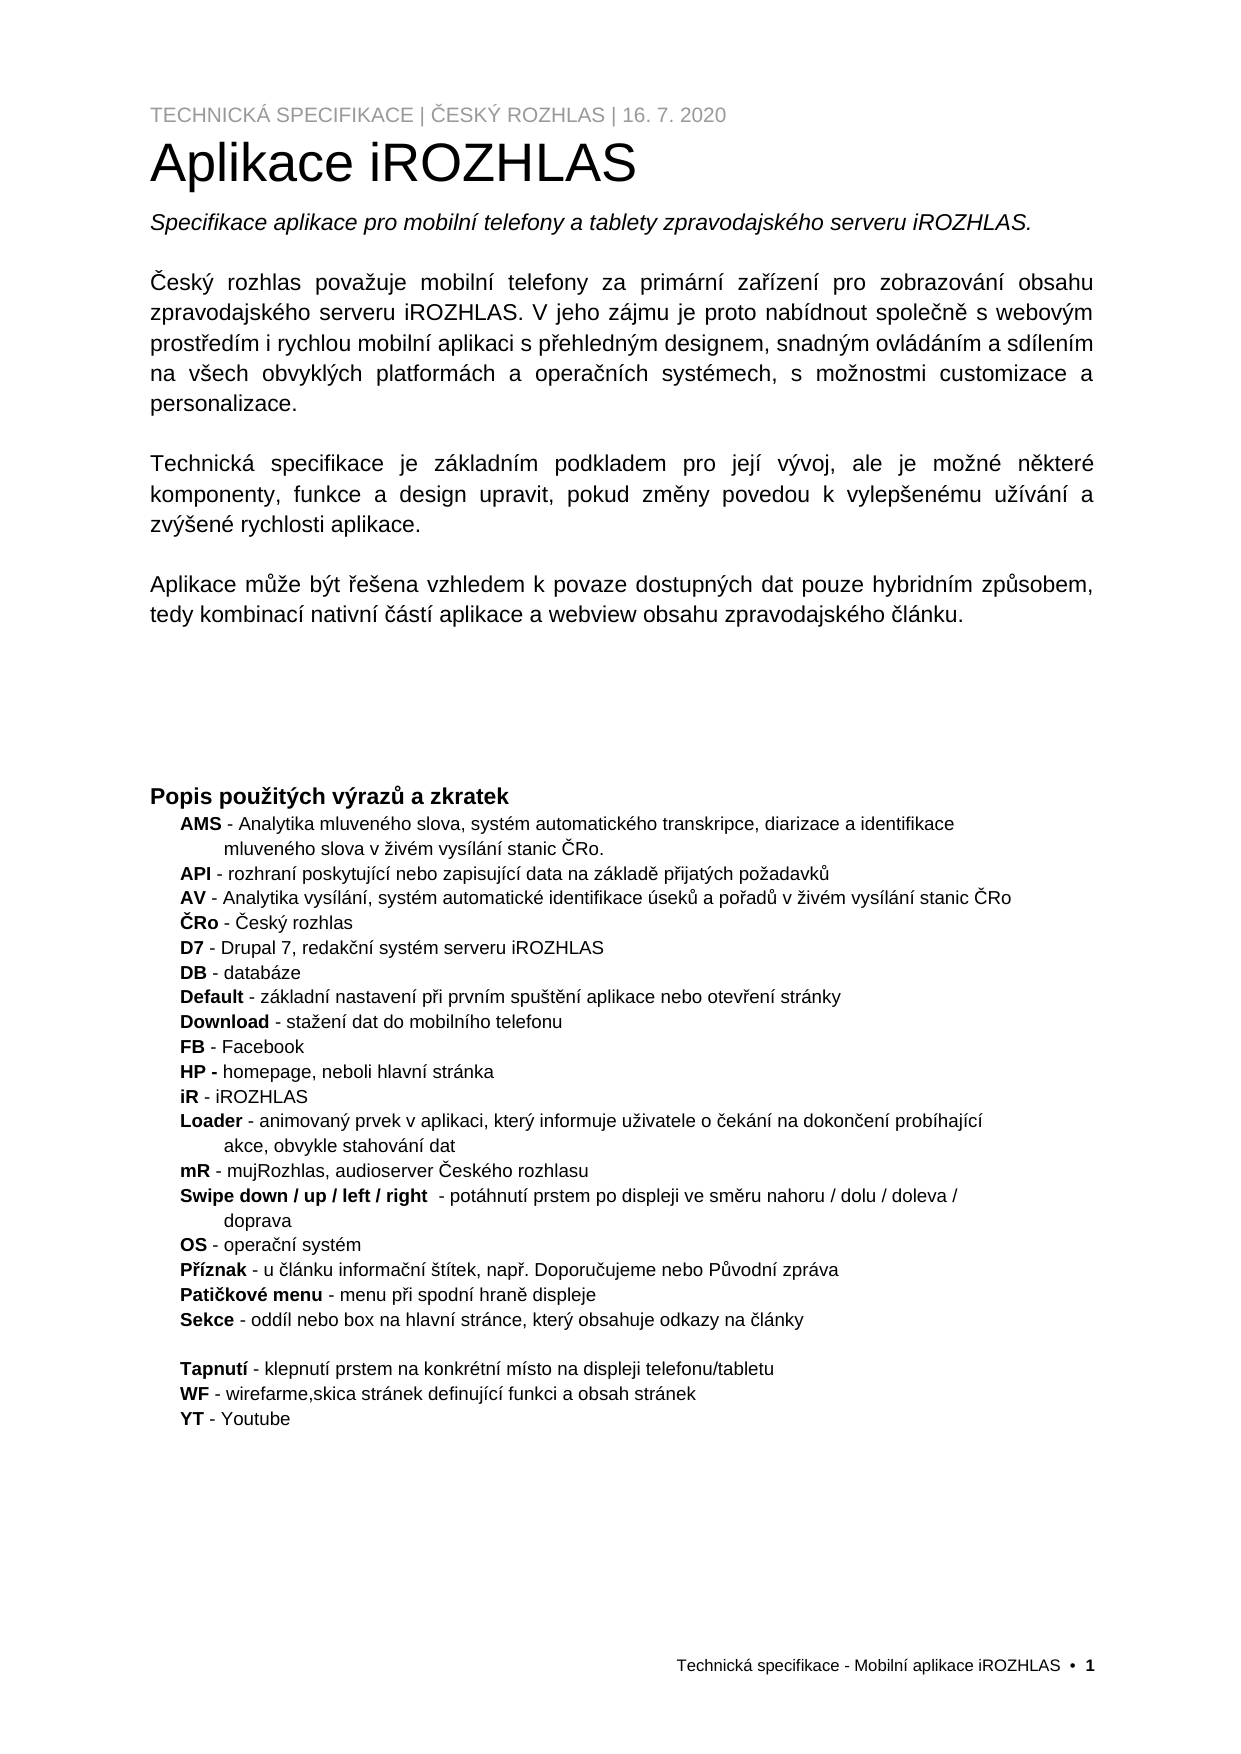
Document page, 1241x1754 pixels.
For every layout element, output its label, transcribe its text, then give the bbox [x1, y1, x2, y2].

text OS - operační systém [180, 1234, 1020, 1256]
text API - rozhraní poskytující nebo zapisující data na základě přijatých požadavků [180, 862, 1020, 884]
text Český rozhlas považuje mobilní telefony za primární zařízení pro zobrazování obsahu zpravodajského serveru iROZHLAS. V jeho zájmu je proto nabídnout společně s webovým prostředím i rychlou mobilní aplikaci s přehledným designem, snadným ovládáním a sdílením na všech obvyklých platformách a operačních systémech, s možnostmi customizace a personalizace. [150, 269, 1094, 416]
text mR - mujRozhlas, audioserver Českého rozhlasu [180, 1160, 1020, 1181]
text FB - Facebook [180, 1036, 1020, 1057]
text Download - stažení dat do mobilního telefonu [180, 1011, 1020, 1033]
text D7 - Drupal 7, redakční systém serveru iROZHLAS [180, 937, 1020, 958]
text AMS - Analytika mluveného slova, systém automatického transkripce, diarizace a identifikace mluveného slova v živém vysílání stanic ČRo. [180, 813, 1020, 859]
text AV - Analytika vysílání, systém automatické identifikace úseků a pořadů v živém vysílání stanic ČRo [180, 887, 1020, 909]
text Patičkové menu - menu při spodní hraně displeje [180, 1284, 1020, 1305]
text TECHNICKÁ SPECIFIKACE | ČESKÝ ROZHLAS | 16. 7. 2020 [150, 103, 1094, 127]
text iR - iROZHLAS [180, 1086, 1020, 1107]
text Aplikace může být řešena vzhledem k povaze dostupných dat pouze hybridním způsobem, tedy kombinací nativní částí aplikace a webview obsahu zpravodajského článku. [150, 571, 1094, 628]
text ČRo - Český rozhlas [180, 912, 1020, 933]
text Příznak - u článku informační štítek, např. Doporučujeme nebo Původní zpráva [180, 1259, 1020, 1281]
text Specifikace aplikace pro mobilní telefony a tablety zpravodajského serveru iROZHLAS. [150, 209, 1094, 235]
text DB - databáze [180, 962, 1020, 983]
text Default - základní nastavení při prvním spuštění aplikace nebo otevření stránky [180, 986, 1020, 1008]
text Sekce - oddíl nebo box na hlavní stránce, který obsahuje odkazy na články [180, 1309, 1020, 1330]
text YT - Youtube [180, 1408, 1020, 1429]
title Aplikace iROZHLAS [150, 131, 1094, 193]
text Swipe down / up / left / right - potáhnutí prstem po displeji ve směru nahoru / dolu / doleva / doprava [180, 1185, 1020, 1231]
text Loader - animovaný prvek v aplikaci, který informuje uživatele o čekání na dokončení probíhající akce, obvykle stahování dat [180, 1110, 1020, 1157]
text Technická specifikace je základním podkladem pro její vývoj, ale je možné některé komponenty, funkce a design upravit, pokud změny povedou k vylepšenému užívání a zvýšené rychlosti aplikace. [150, 450, 1094, 537]
text HP - homepage, neboli hlavní stránka [180, 1061, 1020, 1082]
text Tapnutí - klepnutí prstem na konkrétní místo na displeji telefonu/tabletu [180, 1358, 1020, 1380]
text WF - wirefarme,skica stránek definující funkci a obsah stránek [180, 1383, 1020, 1404]
text Popis použitých výrazů a zkratek [150, 783, 1094, 809]
